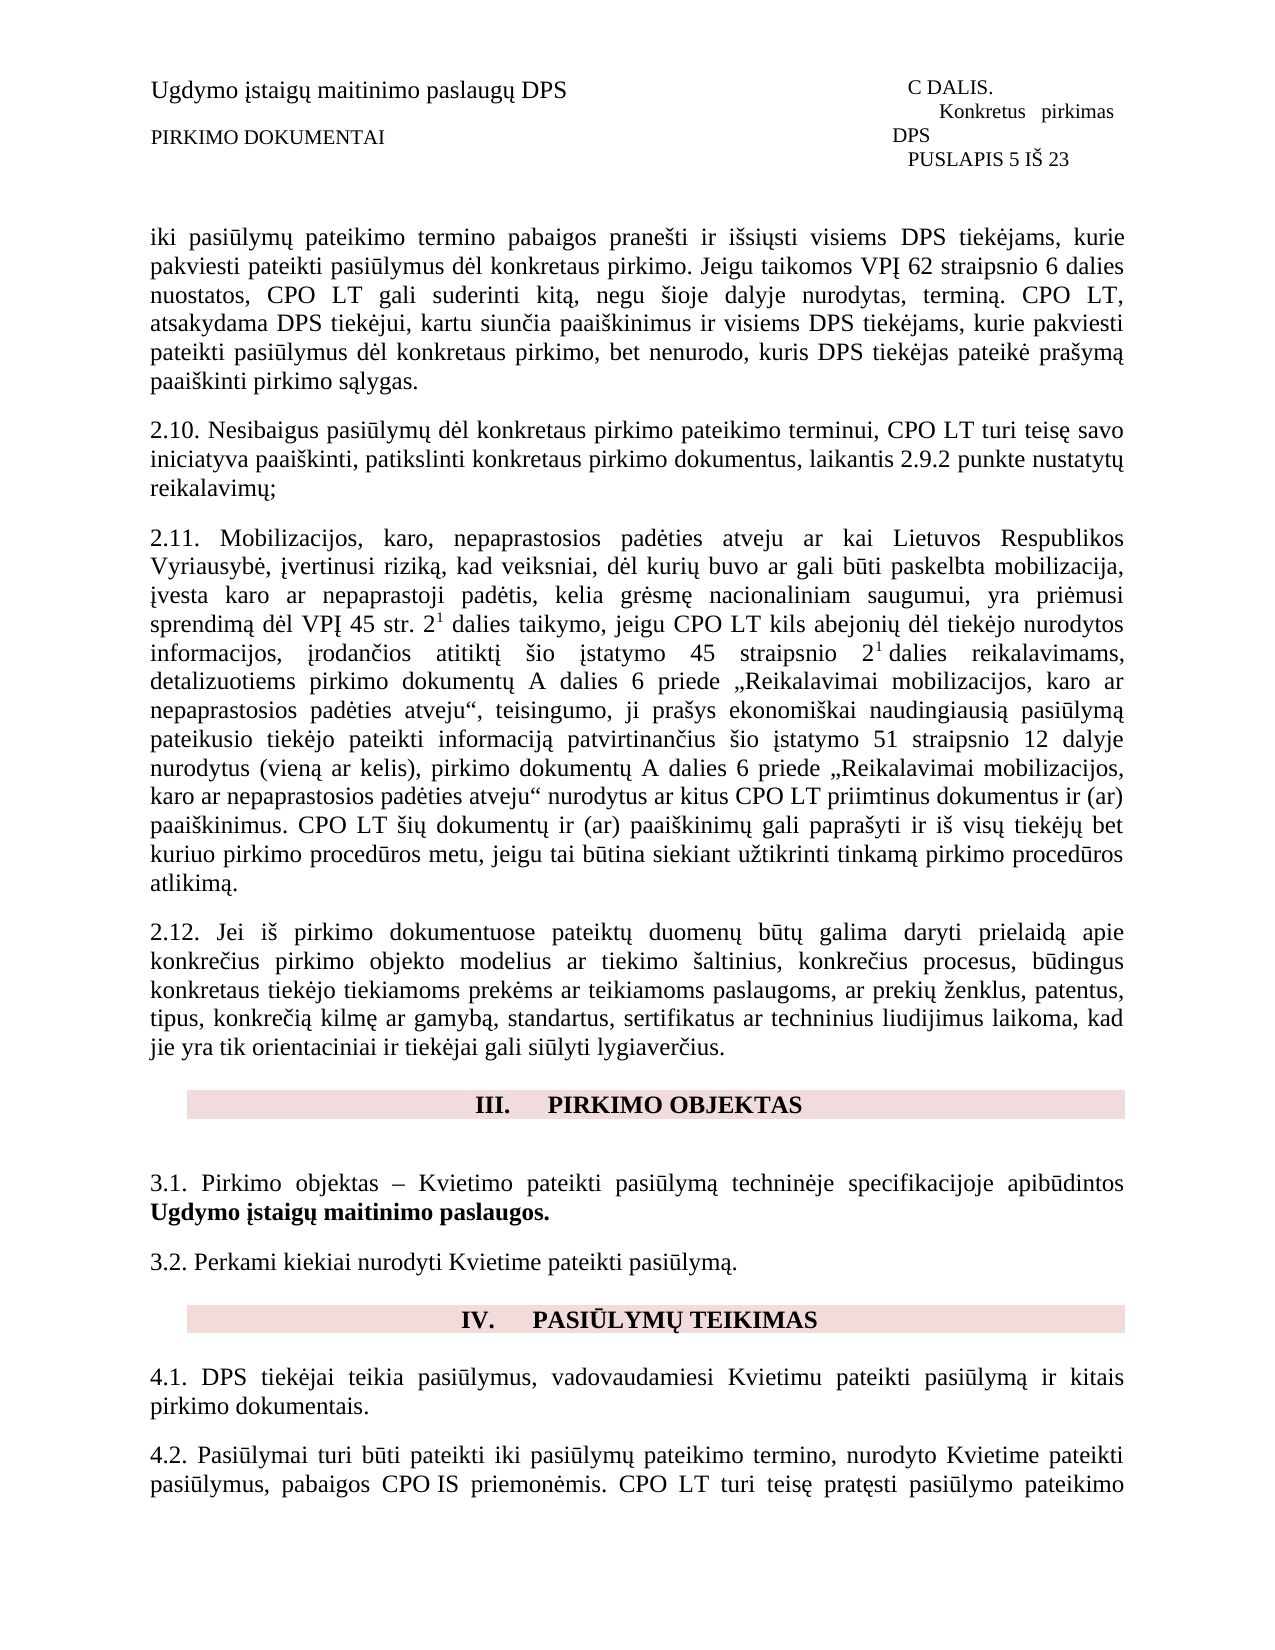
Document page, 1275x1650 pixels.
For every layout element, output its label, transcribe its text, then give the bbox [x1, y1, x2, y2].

text 2.10. Nesibaigus pasiūlymų dėl konkretaus pirkimo pateikimo terminui, CPO LT turi teisę savo iniciatyva paaiškinti, patikslinti konkretaus pirkimo dokumentus, laikantis 2.9.2 punkte nustatytų reikalavimų; [150, 416, 1125, 502]
text 2.11. Mobilizacijos, karo, nepaprastosios padėties atveju ar kai Lietuvos Respublikos Vyriausybė, įvertinusi riziką, kad veiksniai, dėl kurių buvo ar gali būti paskelbta mobilizacija, įvesta karo ar nepaprastoji padėtis, kelia grėsmę nacionaliniam saugumui, yra priėmusi sprendimą dėl VPĮ 45 str. 21 dalies taikymo, jeigu CPO LT kils abejonių dėl tiekėjo nurodytos informacijos, įrodančios atitiktį šio įstatymo 45 straipsnio 21 dalies reikalavimams, detalizuotiems pirkimo dokumentų A dalies 6 priede „Reikalavimai mobilizacijos, karo ar nepaprastosios padėties atveju“, teisingumo, ji prašys ekonomiškai naudingiausią pasiūlymą pateikusio tiekėjo pateikti informaciją patvirtinančius šio įstatymo 51 straipsnio 12 dalyje nurodytus (vieną ar kelis), pirkimo dokumentų A dalies 6 priede „Reikalavimai mobilizacijos, karo ar nepaprastosios padėties atveju“ nurodytus ar kitus CPO LT priimtinus dokumentus ir (ar) paaiškinimus. CPO LT šių dokumentų ir (ar) paaiškinimų gali paprašyti ir iš visų tiekėjų bet kuriuo pirkimo procedūros metu, jeigu tai būtina siekiant užtikrinti tinkamą pirkimo procedūros atlikimą. [150, 523, 1125, 896]
text 4.1. DPS tiekėjai teikia pasiūlymus, vadovaudamiesi Kvietimu pateikti pasiūlymą ir kitais pirkimo dokumentais. [150, 1362, 1125, 1420]
text 2.12. Jei iš pirkimo dokumentuose pateiktų duomenų būtų galima daryti prielaidą apie konkrečius pirkimo objekto modelius ar tiekimo šaltinius, konkrečius procesus, būdingus konkretaus tiekėjo tiekiamoms prekėms ar teikiamoms paslaugoms, ar prekių ženklus, patentus, tipus, konkrečią kilmę ar gamybą, standartus, sertifikatus ar techninius liudijimus laikoma, kad jie yra tik orientaciniai ir tiekėjai gali siūlyti lygiaverčius. [150, 917, 1125, 1061]
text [150, 1441, 1125, 1498]
subtitle PASIŪLYMŲ TEIKIMAS [187, 1305, 1125, 1333]
subtitle PIRKIMO OBJEKTAS [187, 1090, 1125, 1119]
text 3.2. Perkami kiekiai nurodyti Kvietime pateikti pasiūlymą. [150, 1247, 1125, 1276]
text 3.1. Pirkimo objektas – Kvietimo pateikti pasiūlymą techninėje specifikacijoje apibūdintos Ugdymo įstaigų maitinimo paslaugos. [150, 1168, 1125, 1226]
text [150, 222, 1125, 395]
